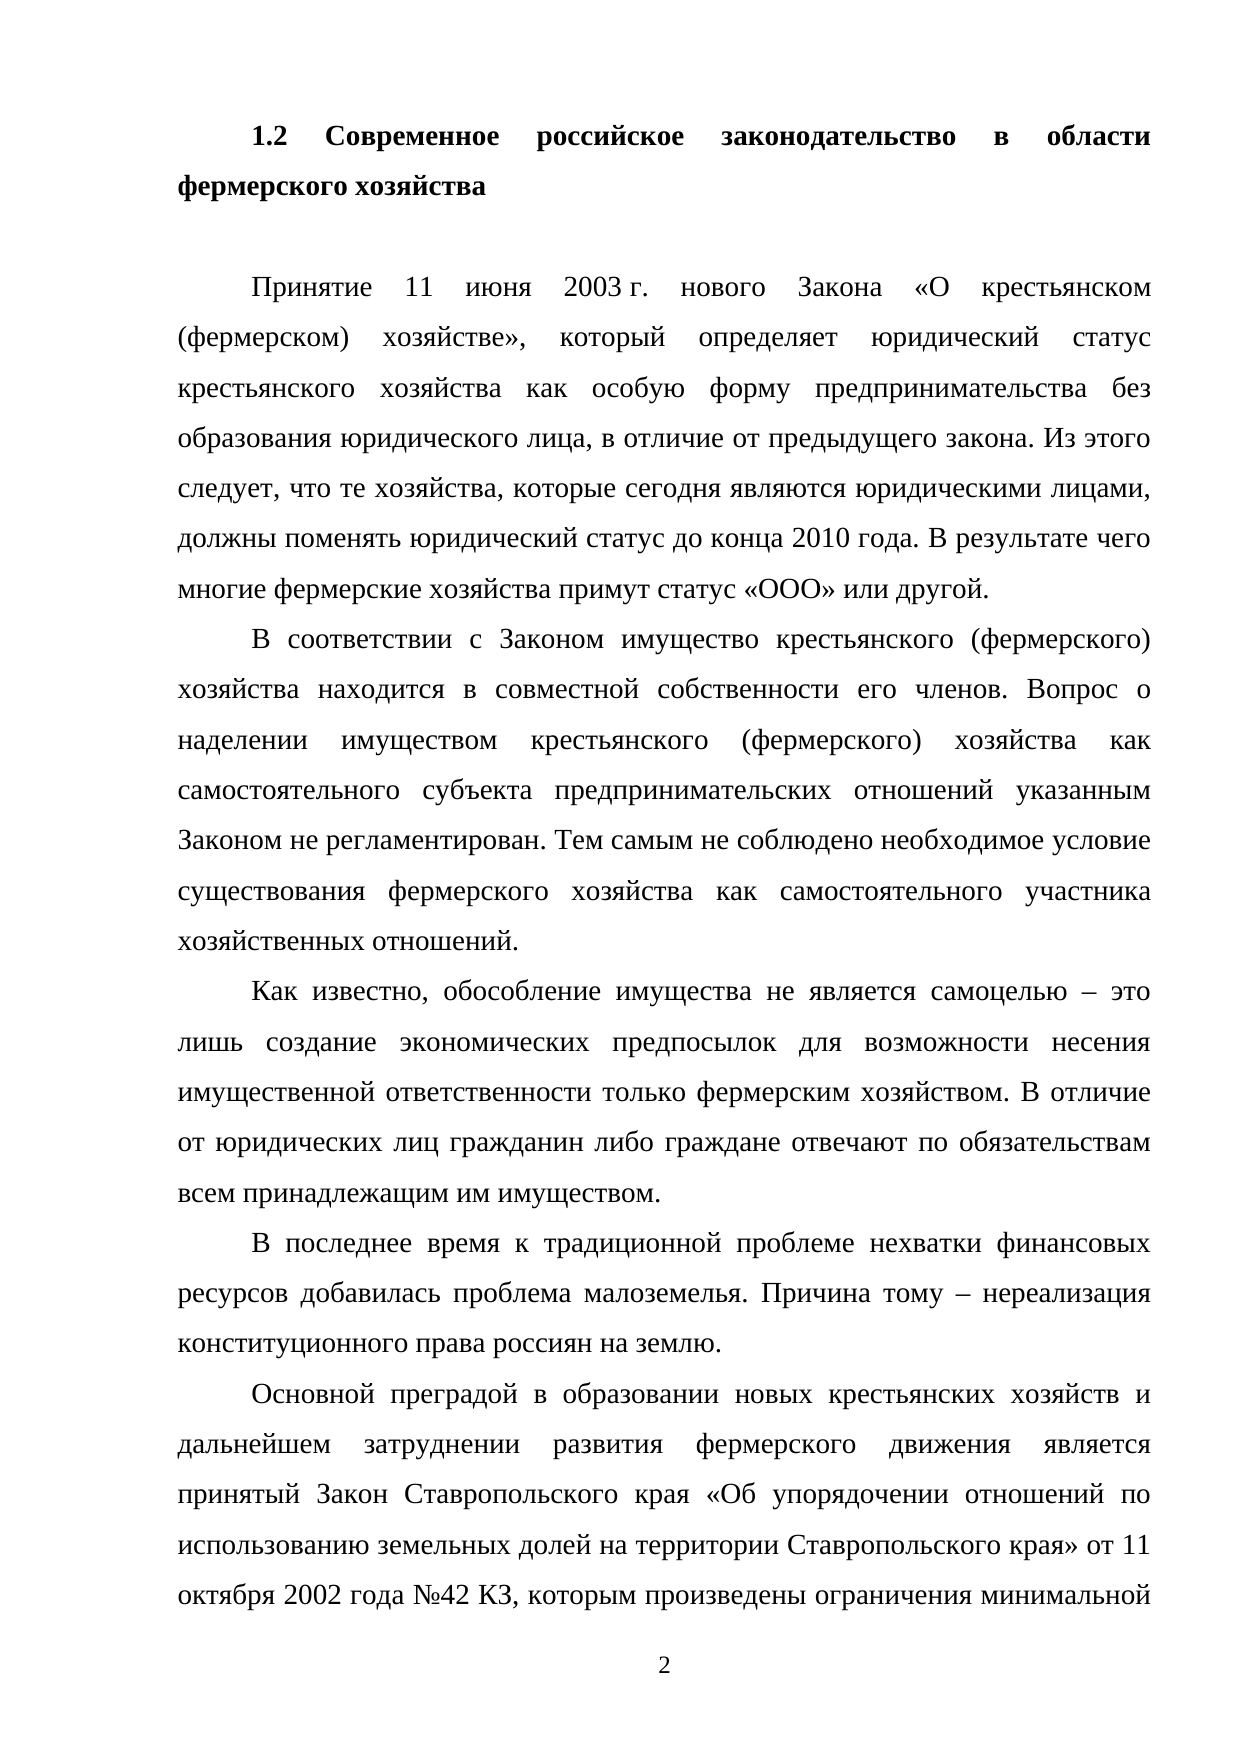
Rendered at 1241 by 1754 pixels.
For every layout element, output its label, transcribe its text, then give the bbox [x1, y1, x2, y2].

text Принятие 11 июня 2003 г. нового Закона «О крестьянском (фермерском) хозяйстве», который определяет юридический статус крестьянского хозяйства как особую форму предпринимательства без образования юридического лица, в отличие от предыдущего закона. Из этого следует, что те хозяйства, которые сегодня являются юридическими лицами, должны поменять юридический статус до конца 2010 года. В результате чего многие фермерские хозяйства примут статус «ООО» или другой. [177, 269, 1152, 604]
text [177, 1376, 1152, 1611]
text 1.2 Современное российское законодательство в области фермерского хозяйства [177, 118, 1152, 202]
text В соответствии с Законом имущество крестьянского (фермерского) хозяйства находится в совместной собственности его членов. Вопрос о наделении имуществом крестьянского (фермерского) хозяйства как самостоятельного субъекта предпринимательских отношений указанным Законом не регламентирован. Тем самым не соблюдено необходимое условие существования фермерского хозяйства как самостоятельного участника хозяйственных отношений. [177, 621, 1152, 957]
text В последнее время к традиционной проблеме нехватки финансовых ресурсов добавилась проблема малоземелья. Причина тому – нереализация конституционного права россиян на землю. [177, 1225, 1152, 1359]
text Как известно, обособление имущества не является самоцелью – это лишь создание экономических предпосылок для возможности несения имущественной ответственности только фермерским хозяйством. В отличие от юридических лиц гражданин либо граждане отвечают по обязательствам всем принадлежащим им имуществом. [177, 973, 1152, 1208]
